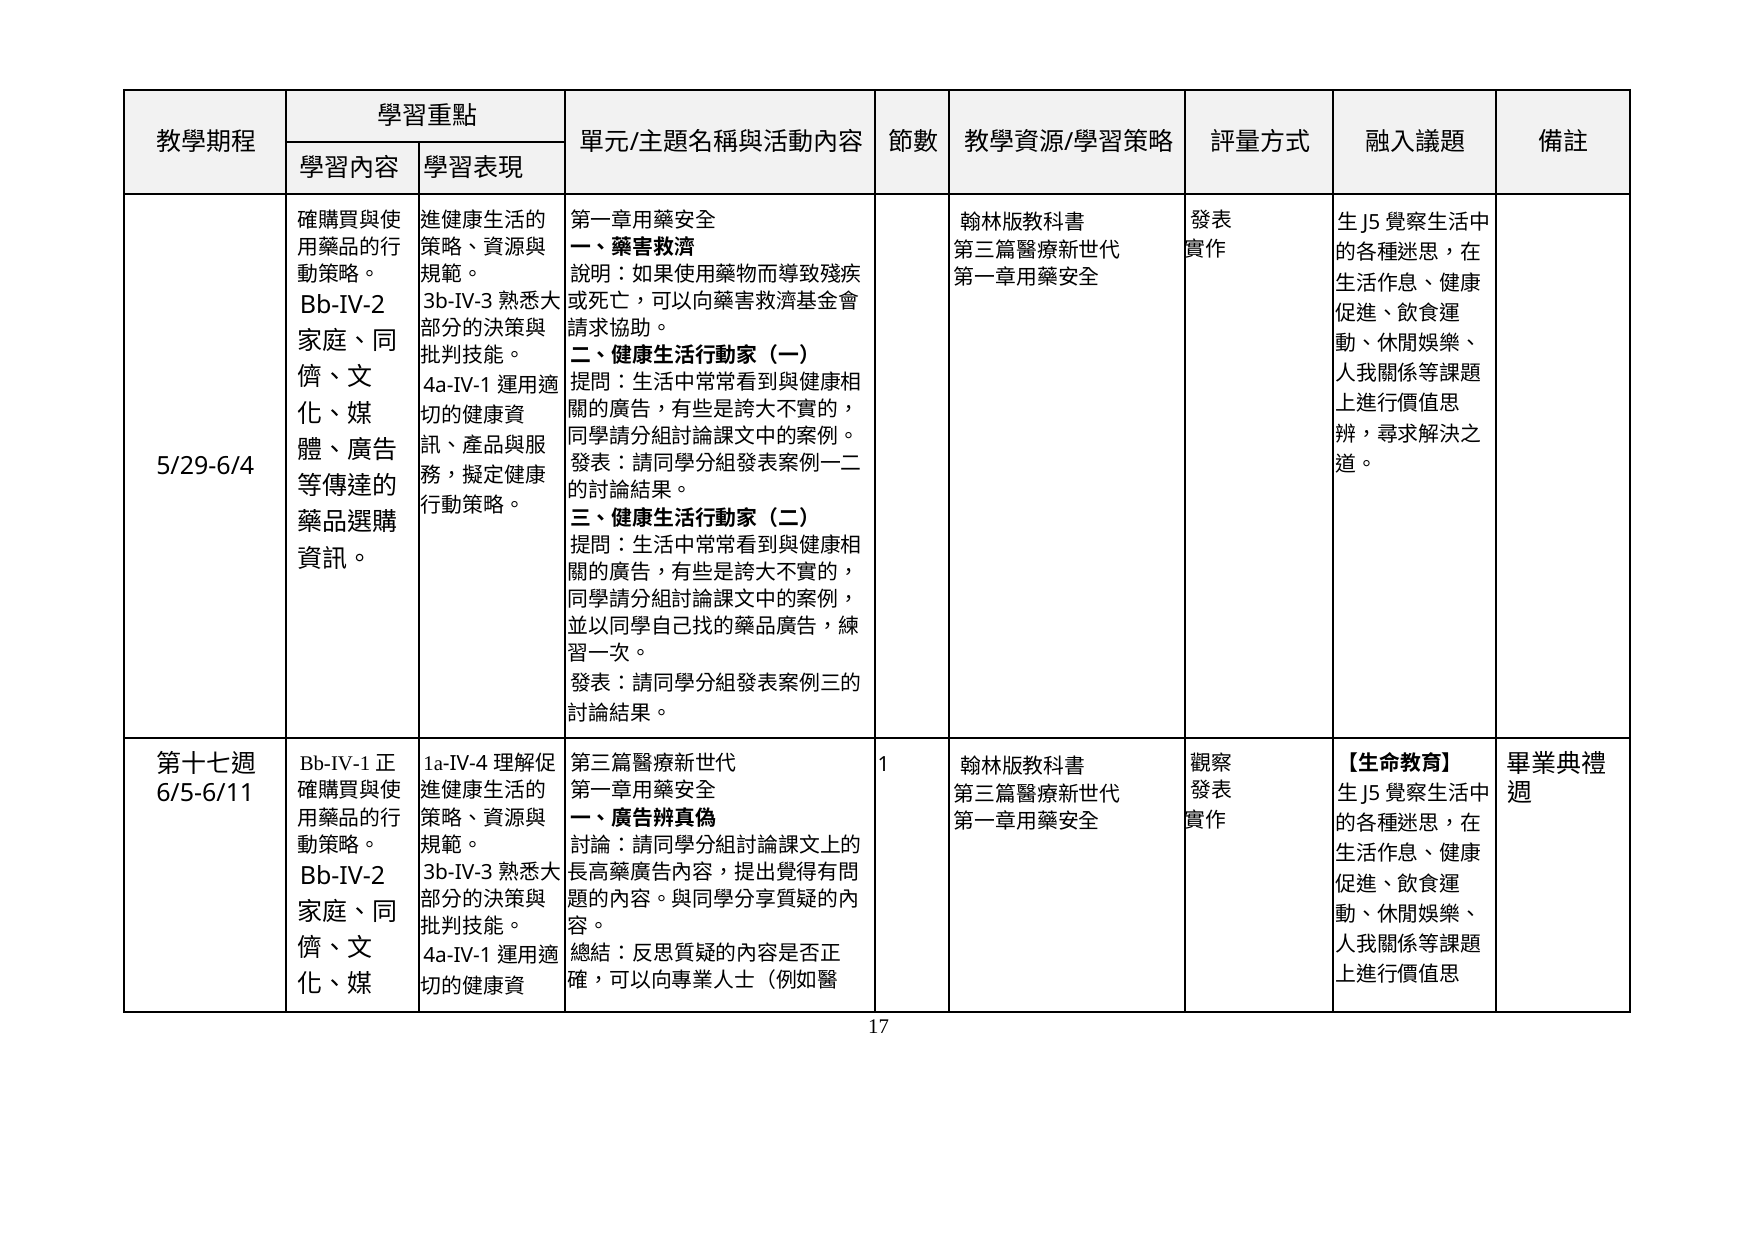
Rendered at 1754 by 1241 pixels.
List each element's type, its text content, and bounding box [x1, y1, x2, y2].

table_header 教學資源/學習策略 [950, 91, 1184, 193]
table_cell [566, 739, 874, 1011]
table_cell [420, 739, 564, 1011]
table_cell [566, 195, 874, 737]
table_header 備註 [1497, 91, 1629, 193]
table_cell 1 [876, 739, 948, 1011]
table_cell 畢業典禮週 [1497, 739, 1629, 1011]
table_header 學習重點 [287, 91, 564, 141]
table_cell 1 [876, 195, 948, 737]
table_header 單元/主題名稱與活動內容 [566, 91, 874, 193]
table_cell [1334, 739, 1495, 1011]
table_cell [420, 195, 564, 737]
table_header 評量方式 [1186, 91, 1332, 193]
table_cell [1497, 195, 1629, 737]
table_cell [1334, 195, 1495, 737]
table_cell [287, 195, 418, 737]
table_header 教學期程 [125, 91, 285, 193]
table_cell 教學影片 翰林版教科書 第三篇醫療新世代 第一章用藥安全 [950, 195, 1184, 737]
table_cell 觀察 發表 實作 [1186, 195, 1332, 737]
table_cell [287, 739, 418, 1011]
table_cell 翰林版教科書 第三篇醫療新世代 第一章用藥安全 [950, 739, 1184, 1011]
table_cell 學習內容 [287, 143, 418, 193]
table_header 節數 [876, 91, 948, 193]
table_cell 第十六週5/29-6/4 [125, 195, 285, 737]
table_cell 觀察 發表 實作 [1186, 739, 1332, 1011]
table_cell 第十七週6/5-6/11 [125, 739, 285, 1011]
table_cell 學習表現 [420, 143, 564, 193]
table_header 融入議題 [1334, 91, 1495, 193]
